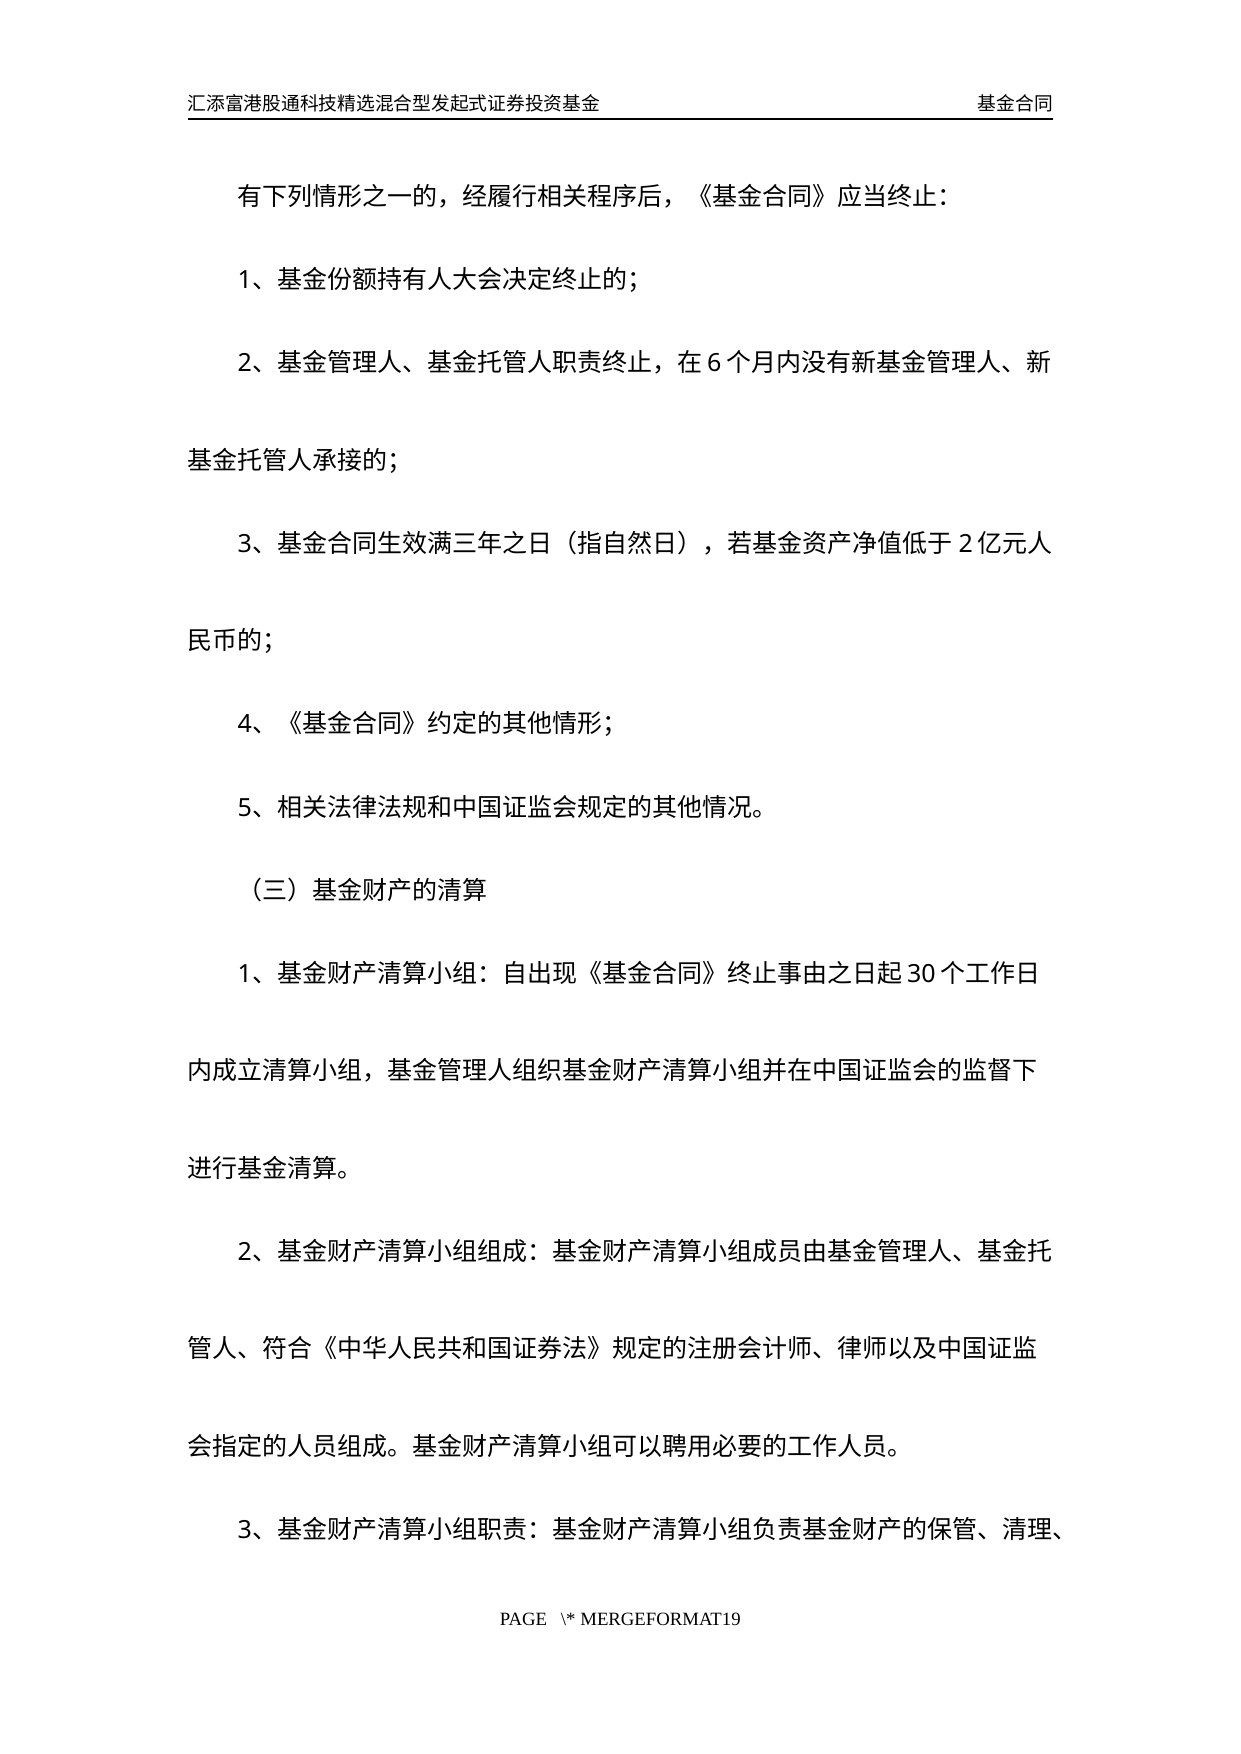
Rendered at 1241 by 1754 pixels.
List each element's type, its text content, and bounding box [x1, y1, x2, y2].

text 有下列情形之一的，经履行相关程序后，《基金合同》应当终止： [187, 162, 1053, 227]
text （三）基金财产的清算 [187, 856, 1053, 921]
text 4、《基金合同》约定的其他情形； [187, 689, 1053, 754]
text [187, 1495, 1053, 1560]
text 3、基金合同生效满三年之日（指自然日），若基金资产净值低于2亿元人民币的； [187, 509, 1053, 671]
text 2、基金财产清算小组组成：基金财产清算小组成员由基金管理人、基金托管人、符合《中华人民共和国证券法》规定的注册会计师、律师以及中国证监会指定的人员组成。基金财产清算小组可以聘用必要的工作人员。 [187, 1217, 1053, 1477]
text 2、基金管理人、基金托管人职责终止，在6个月内没有新基金管理人、新基金托管人承接的； [187, 328, 1053, 491]
text 1、基金份额持有人大会决定终止的； [187, 245, 1053, 310]
text 1、基金财产清算小组：自出现《基金合同》终止事由之日起30个工作日内成立清算小组，基金管理人组织基金财产清算小组并在中国证监会的监督下进行基金清算。 [187, 939, 1053, 1199]
text 5、相关法律法规和中国证监会规定的其他情况。 [187, 773, 1053, 838]
